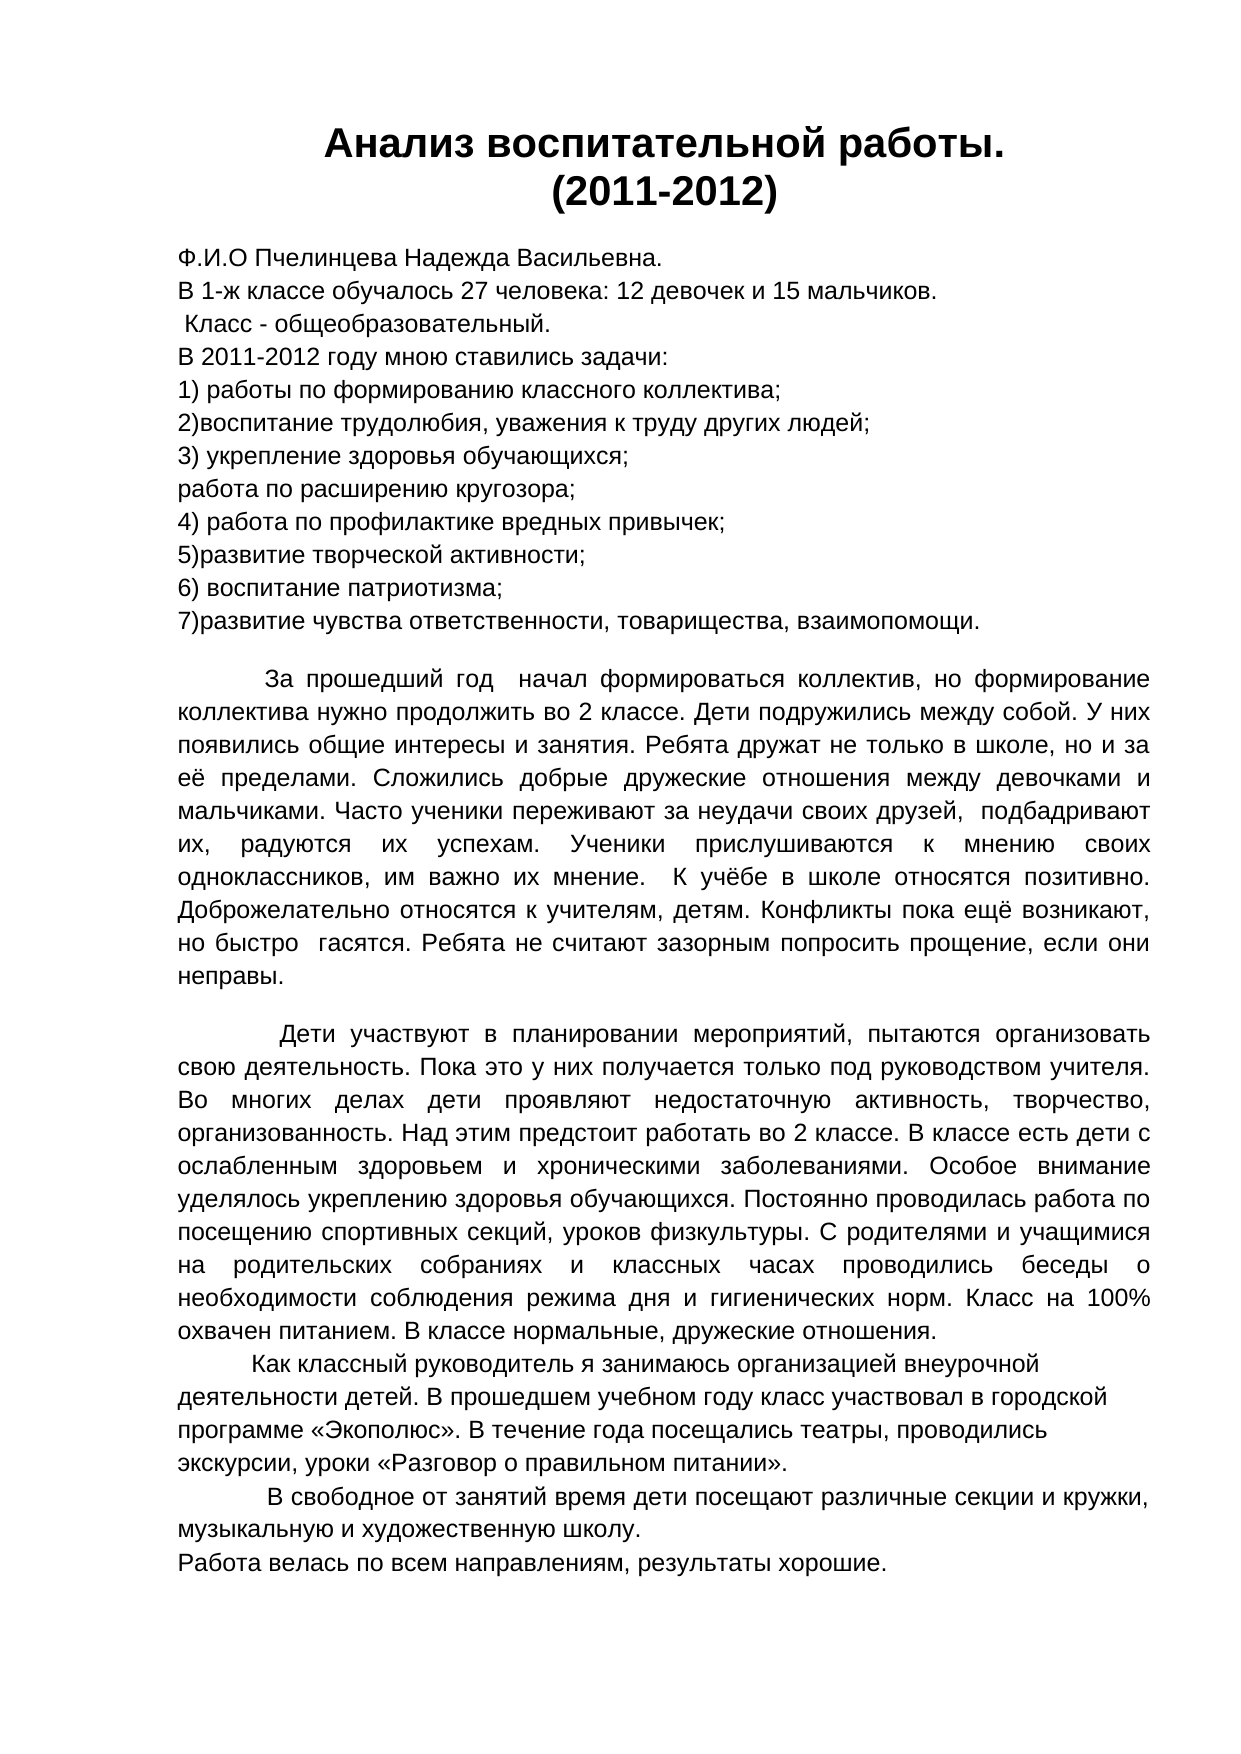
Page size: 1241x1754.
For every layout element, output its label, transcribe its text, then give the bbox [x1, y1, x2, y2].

text Класс - общеобразовательный. [177, 309, 1152, 337]
text 4) работа по профилактике вредных привычек; [177, 507, 1152, 536]
text В свободное от занятий время дети посещают различные секции и кружки, музыкальную и художественную школу. [177, 1481, 1152, 1543]
text 7)развитие чувства ответственности, товарищества, взаимопомощи. [177, 606, 1152, 635]
text 1) работы по формированию классного коллектива; [177, 375, 1152, 403]
text В 1-ж классе обучалось 27 человека: 12 девочек и 15 мальчиков. [177, 276, 1152, 304]
text 5)развитие творческой активности; [177, 540, 1152, 569]
text Работа велась по всем направлениям, результаты хорошие. [177, 1547, 1152, 1576]
text работа по расширению кругозора; [177, 474, 1152, 503]
text В 2011-2012 году мною ставились задачи: [177, 342, 1152, 371]
text Как классный руководитель я занимаюсь организацией внеурочной деятельности детей. В прошедшем учебном году класс участвовал в городской программе «Экополюс». В течение года посещались театры, проводились экскурсии, уроки «Разговор о правильном питании». [177, 1349, 1152, 1477]
text (2011-2012) [177, 166, 1152, 214]
text За прошедший год начал формироваться коллектив, но формирование коллектива нужно продолжить во 2 классе. Дети подружились между собой. У них появились общие интересы и занятия. Ребята дружат не только в школе, но и за её пределами. Сложились добрые дружеские отношения между девочками и мальчиками. Часто ученики переживают за неудачи своих друзей, подбадривают их, радуются их успехам. Ученики прислушиваются к мнению своих одноклассников, им важно их мнение. К учёбе в школе относятся позитивно. Доброжелательно относятся к учителям, детям. Конфликты пока ещё возникают, но быстро гасятся. Ребята не считают зазорным попросить прощение, если они неправы. [177, 664, 1152, 990]
text Анализ воспитательной работы. [177, 118, 1152, 166]
text 3) укрепление здоровья обучающихся; [177, 441, 1152, 469]
text Дети участвуют в планировании мероприятий, пытаются организовать свою деятельность. Пока это у них получается только под руководством учителя. Во многих делах дети проявляют недостаточную активность, творчество, организованность. Над этим предстоит работать во 2 классе. В классе есть дети с ослабленным здоровьем и хроническими заболеваниями. Особое внимание уделялось укреплению здоровья обучающихся. Постоянно проводилась работа по посещению спортивных секций, уроков физкультуры. С родителями и учащимися на родительских собраниях и классных часах проводились беседы о необходимости соблюдения режима дня и гигиенических норм. Класс на 100% охвачен питанием. В классе нормальные, дружеские отношения. [177, 1019, 1152, 1345]
text Ф.И.О Пчелинцева Надежда Васильевна. [177, 243, 1152, 271]
text 2)воспитание трудолюбия, уважения к труду других людей; [177, 408, 1152, 437]
text 6) воспитание патриотизма; [177, 573, 1152, 602]
